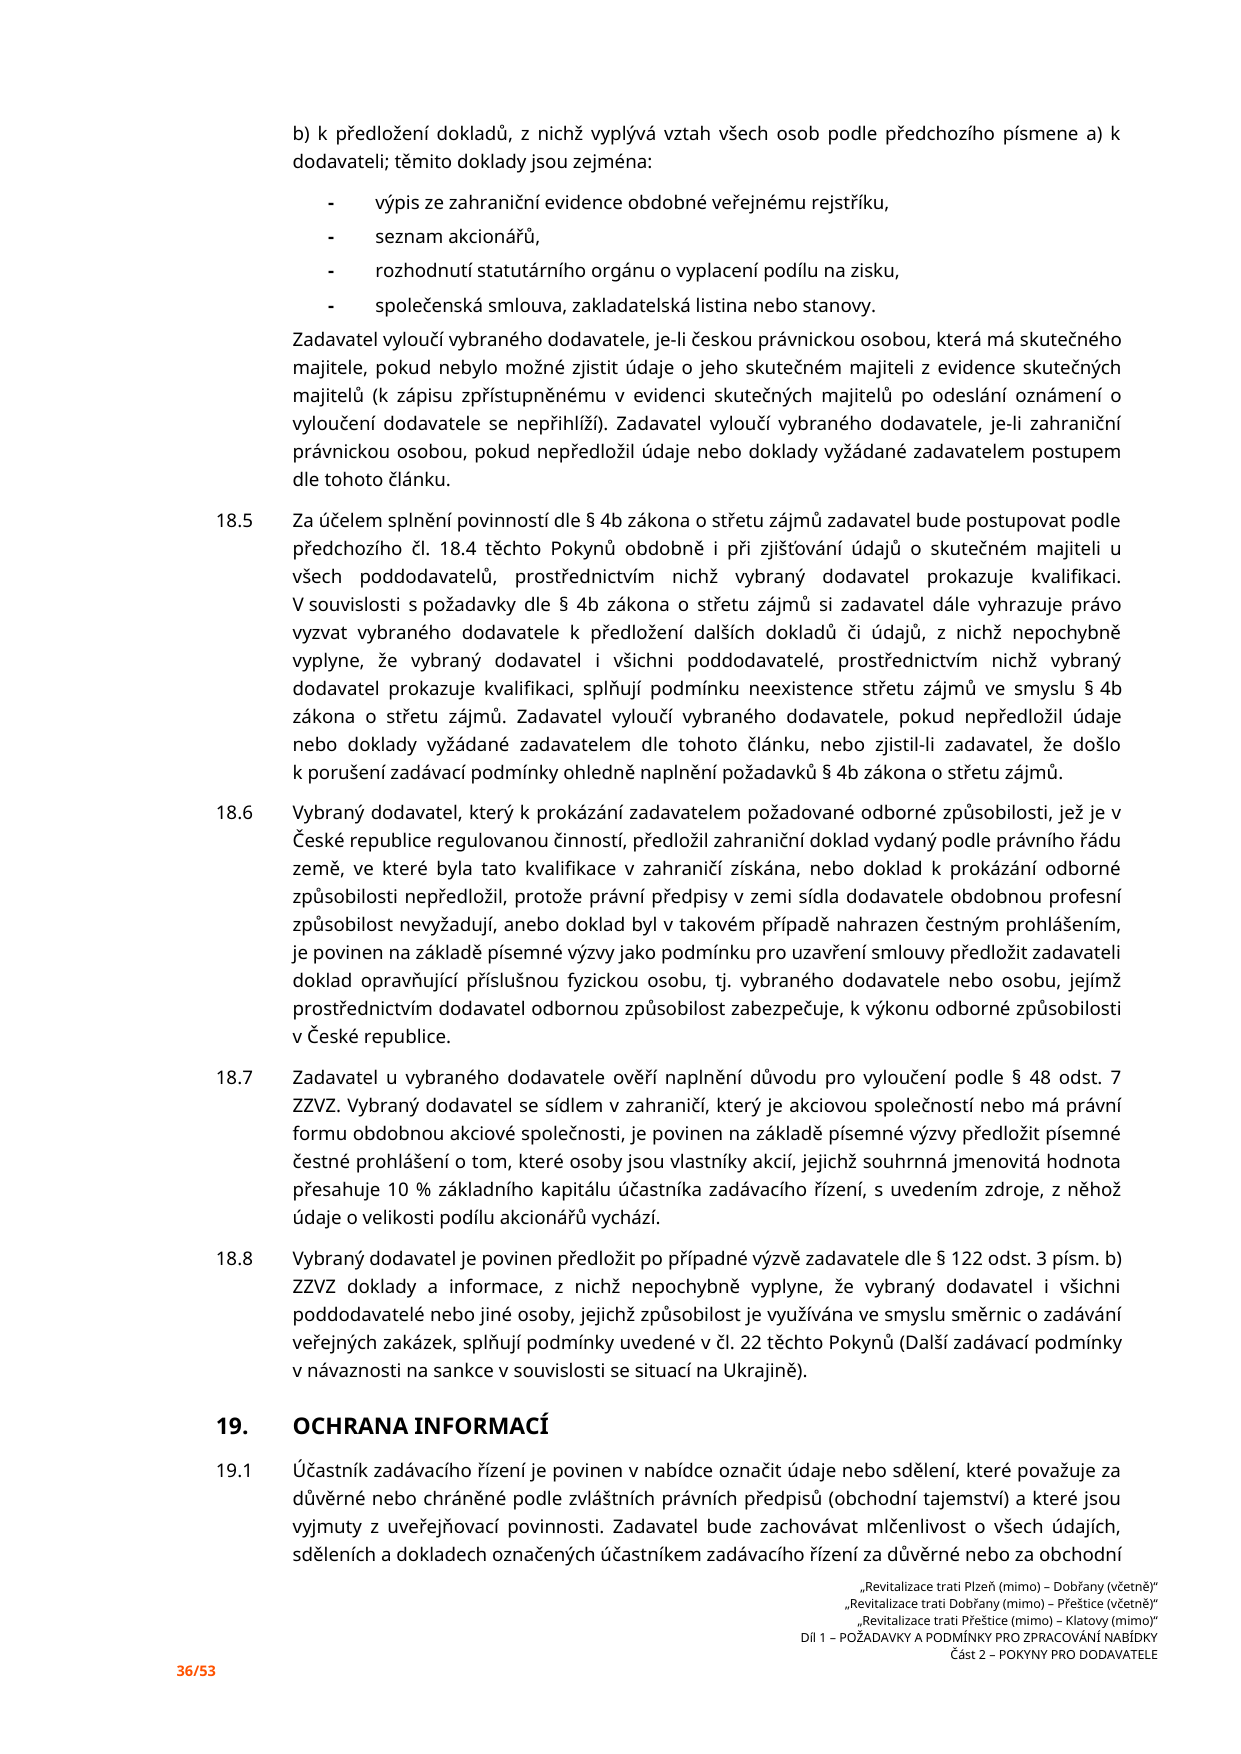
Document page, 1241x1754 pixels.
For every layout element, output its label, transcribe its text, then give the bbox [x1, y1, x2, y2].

text Za účelem splnění povinností dle § 4b zákona o střetu zájmů zadavatel bude postupovat podle předchozího čl. 18.4 těchto Pokynů obdobně i při zjišťování údajů o skutečném majiteli u všech poddodavatelů, prostřednictvím nichž vybraný dodavatel prokazuje kvalifikaci. V souvislosti s požadavky dle § 4b zákona o střetu zájmů si zadavatel dále vyhrazuje právo vyzvat vybraného dodavatele k předložení dalších dokladů či údajů, z nichž nepochybně vyplyne, že vybraný dodavatel i všichni poddodavatelé, prostřednictvím nichž vybraný dodavatel prokazuje kvalifikaci, splňují podmínku neexistence střetu zájmů ve smyslu § 4b zákona o střetu zájmů. Zadavatel vyloučí vybraného dodavatele, pokud nepředložil údaje nebo doklady vyžádané zadavatelem dle tohoto článku, nebo zjistil-li zadavatel, že došlo k porušení zadávací podmínky ohledně naplnění požadavků § 4b zákona o střetu zájmů. [216, 507, 1122, 784]
text výpis ze zahraniční evidence obdobné veřejnému rejstříku, [328, 189, 1122, 215]
text společenská smlouva, zakladatelská listina nebo stanovy. [328, 292, 1122, 317]
text Zadavatel u vybraného dodavatele ověří naplnění důvodu pro vyloučení podle § 48 odst. 7 ZZVZ. Vybraný dodavatel se sídlem v zahraničí, který je akciovou společností nebo má právní formu obdobnou akciové společnosti, je povinen na základě písemné výzvy předložit písemné čestné prohlášení o tom, které osoby jsou vlastníky akcií, jejichž souhrnná jmenovitá hodnota přesahuje 10 % základního kapitálu účastníka zadávacího řízení, s uvedením zdroje, z něhož údaje o velikosti podílu akcionářů vychází. [216, 1064, 1122, 1230]
text rozhodnutí statutárního orgánu o vyplacení podílu na zisku, [328, 258, 1122, 283]
text Zadavatel vyloučí vybraného dodavatele, je-li českou právnickou osobou, která má skutečného majitele, pokud nebylo možné zjistit údaje o jeho skutečném majiteli z evidence skutečných majitelů (k zápisu zpřístupněnému v evidenci skutečných majitelů po odeslání oznámení o vyloučení dodavatele se nepřihlíží). Zadavatel vyloučí vybraného dodavatele, je-li zahraniční právnickou osobou, pokud nepředložil údaje nebo doklady vyžádané zadavatelem postupem dle tohoto článku. [292, 326, 1122, 492]
text b) k předložení dokladů, z nichž vyplývá vztah všech osob podle předchozího písmene a) k dodavateli; těmito doklady jsou zejména: [292, 121, 1122, 174]
text OCHRANA INFORMACÍ [216, 1410, 1122, 1441]
text Vybraný dodavatel, který k prokázání zadavatelem požadované odborné způsobilosti, jež je v České republice regulovanou činností, předložil zahraniční doklad vydaný podle právního řádu země, ve které byla tato kvalifikace v zahraničí získána, nebo doklad k prokázání odborné způsobilosti nepředložil, protože právní předpisy v zemi sídla dodavatele obdobnou profesní způsobilost nevyžadují, anebo doklad byl v takovém případě nahrazen čestným prohlášením, je povinen na základě písemné výzvy jako podmínku pro uzavření smlouvy předložit zadavateli doklad opravňující příslušnou fyzickou osobu, tj. vybraného dodavatele nebo osobu, jejímž prostřednictvím dodavatel odbornou způsobilost zabezpečuje, k výkonu odborné způsobilosti v České republice. [216, 799, 1122, 1049]
text Vybraný dodavatel je povinen předložit po případné výzvě zadavatele dle § 122 odst. 3 písm. b) ZZVZ doklady a informace, z nichž nepochybně vyplyne, že vybraný dodavatel i všichni poddodavatelé nebo jiné osoby, jejichž způsobilost je využívána ve smyslu směrnic o zadávání veřejných zakázek, splňují podmínky uvedené v čl. 22 těchto Pokynů (Další zadávací podmínky v návaznosti na sankce v souvislosti se situací na Ukrajině). [216, 1245, 1122, 1382]
text seznam akcionářů, [328, 223, 1122, 249]
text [216, 1457, 1122, 1566]
